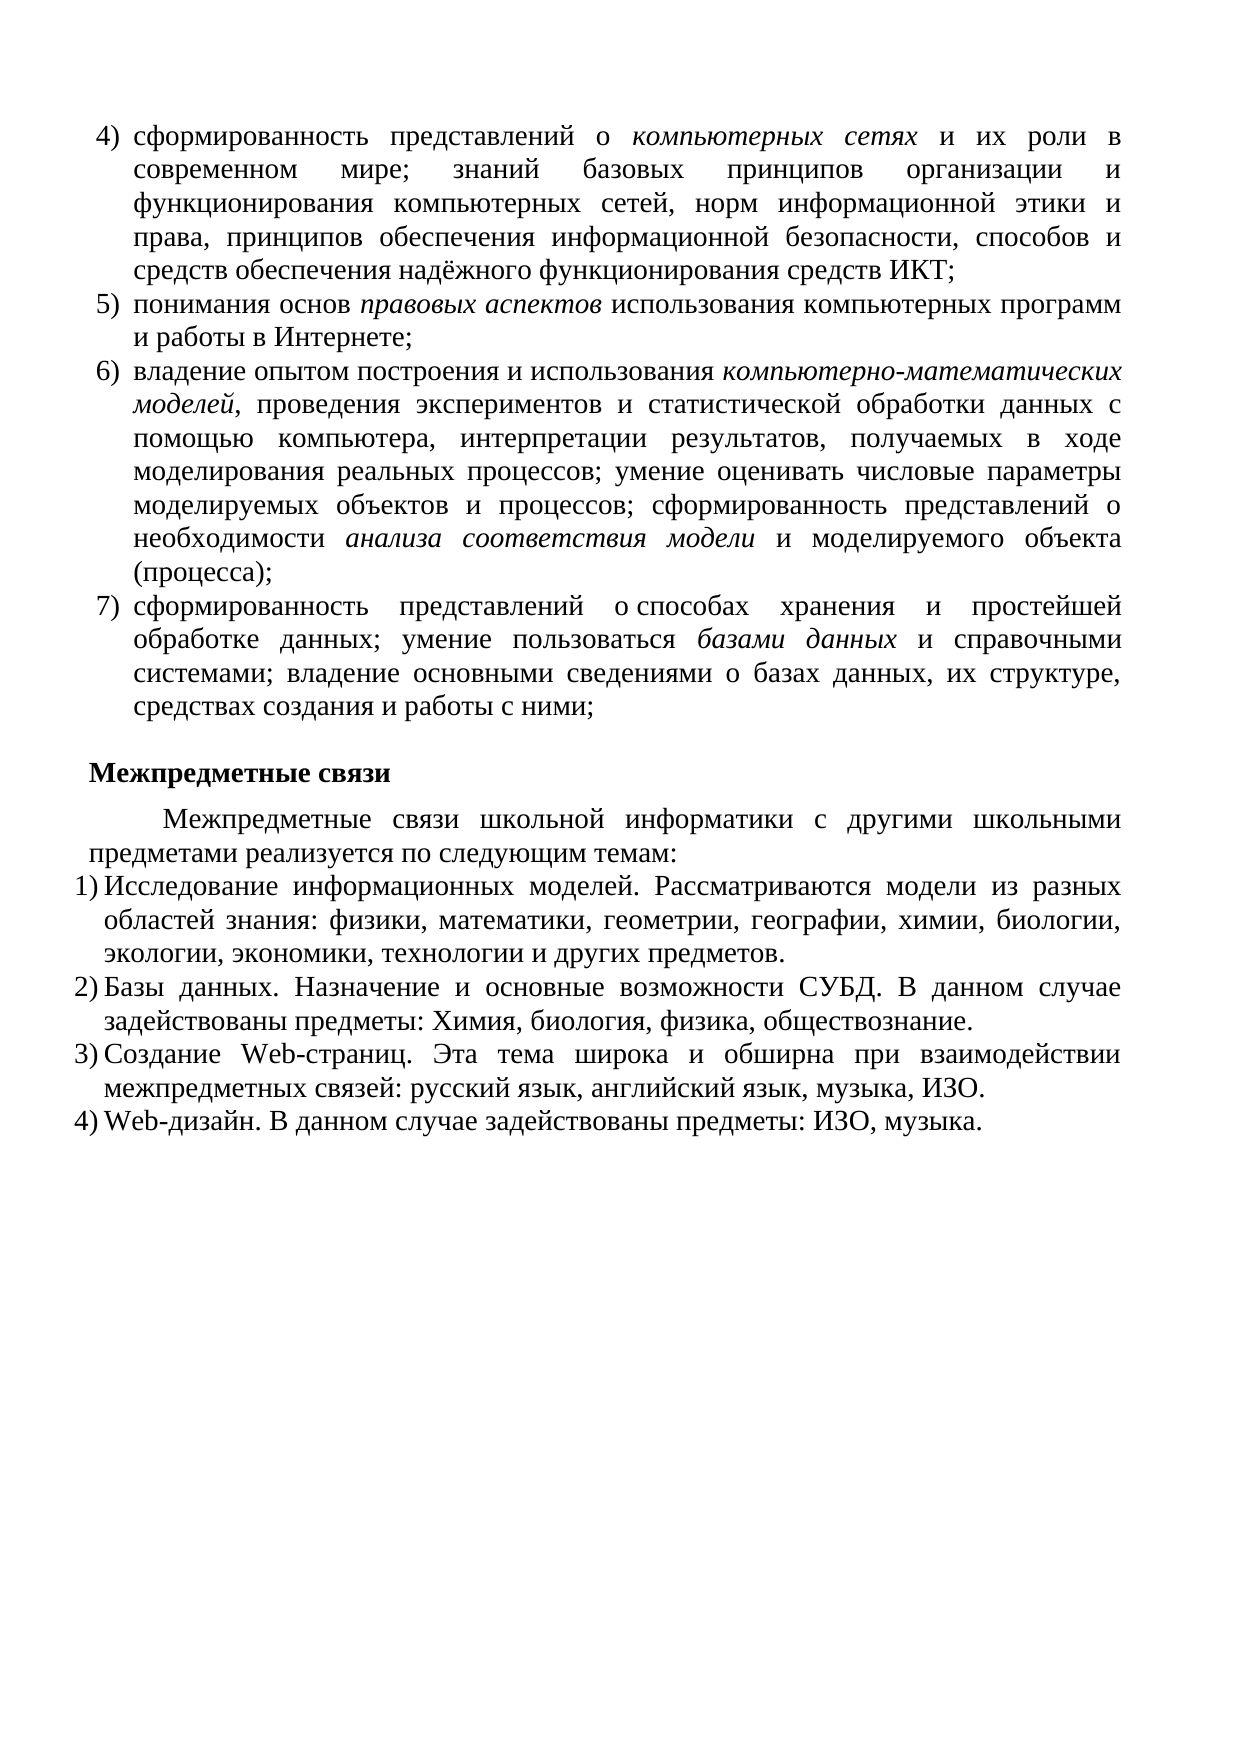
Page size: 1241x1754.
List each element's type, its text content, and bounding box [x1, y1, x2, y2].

list владение опытом построения и использования компьютерно-математических моделей, проведения экспериментов и статистической обработки данных с помощью компьютера, интерпретации результатов, получаемых в ходе моделирования реальных процессов; умение оценивать числовые параметры моделируемых объектов и процессов; сформированность представлений о необходимости анализа соответствия модели и моделируемого объекта (процесса); [96, 353, 1122, 588]
list Web-дизайн. В данном случае задействованы предметы: ИЗО, музыка. [74, 1103, 1122, 1137]
list Базы данных. Назначение и основные возможности СУБД. В данном случае задействованы предметы: Химия, биология, физика, обществознание. [74, 969, 1122, 1036]
list Исследование информационных моделей. Рассматриваются модели из разных областей знания: физики, математики, геометрии, географии, химии, биологии, экологии, экономики, технологии и других предметов. [74, 868, 1122, 969]
list сформированность представлений о способах хранения и простейшей обработке данных; умение пользоваться базами данных и справочными системами; владение основными сведениями о базах данных, их структуре, средствах создания и работы с ними; [96, 588, 1122, 722]
text Межпредметные связи школьной информатики с другими школьными предметами реализуется по следующим темам: [89, 801, 1122, 868]
list сформированность представлений о компьютерных сетях и их роли в современном мире; знаний базовых принципов организации и функционирования компьютерных сетей, норм информационной этики и права, принципов обеспечения информационной безопасности, способов и средств обеспечения надёжного функционирования средств ИКТ; [96, 118, 1122, 286]
list понимания основ правовых аспектов использования компьютерных программ и работы в Интернете; [96, 286, 1122, 353]
list Создание Web-страниц. Эта тема широка и обширна при взаимодействии межпредметных связей: русский язык, английский язык, музыка, ИЗО. [74, 1036, 1122, 1103]
text Межпредметные связи [89, 755, 1122, 789]
